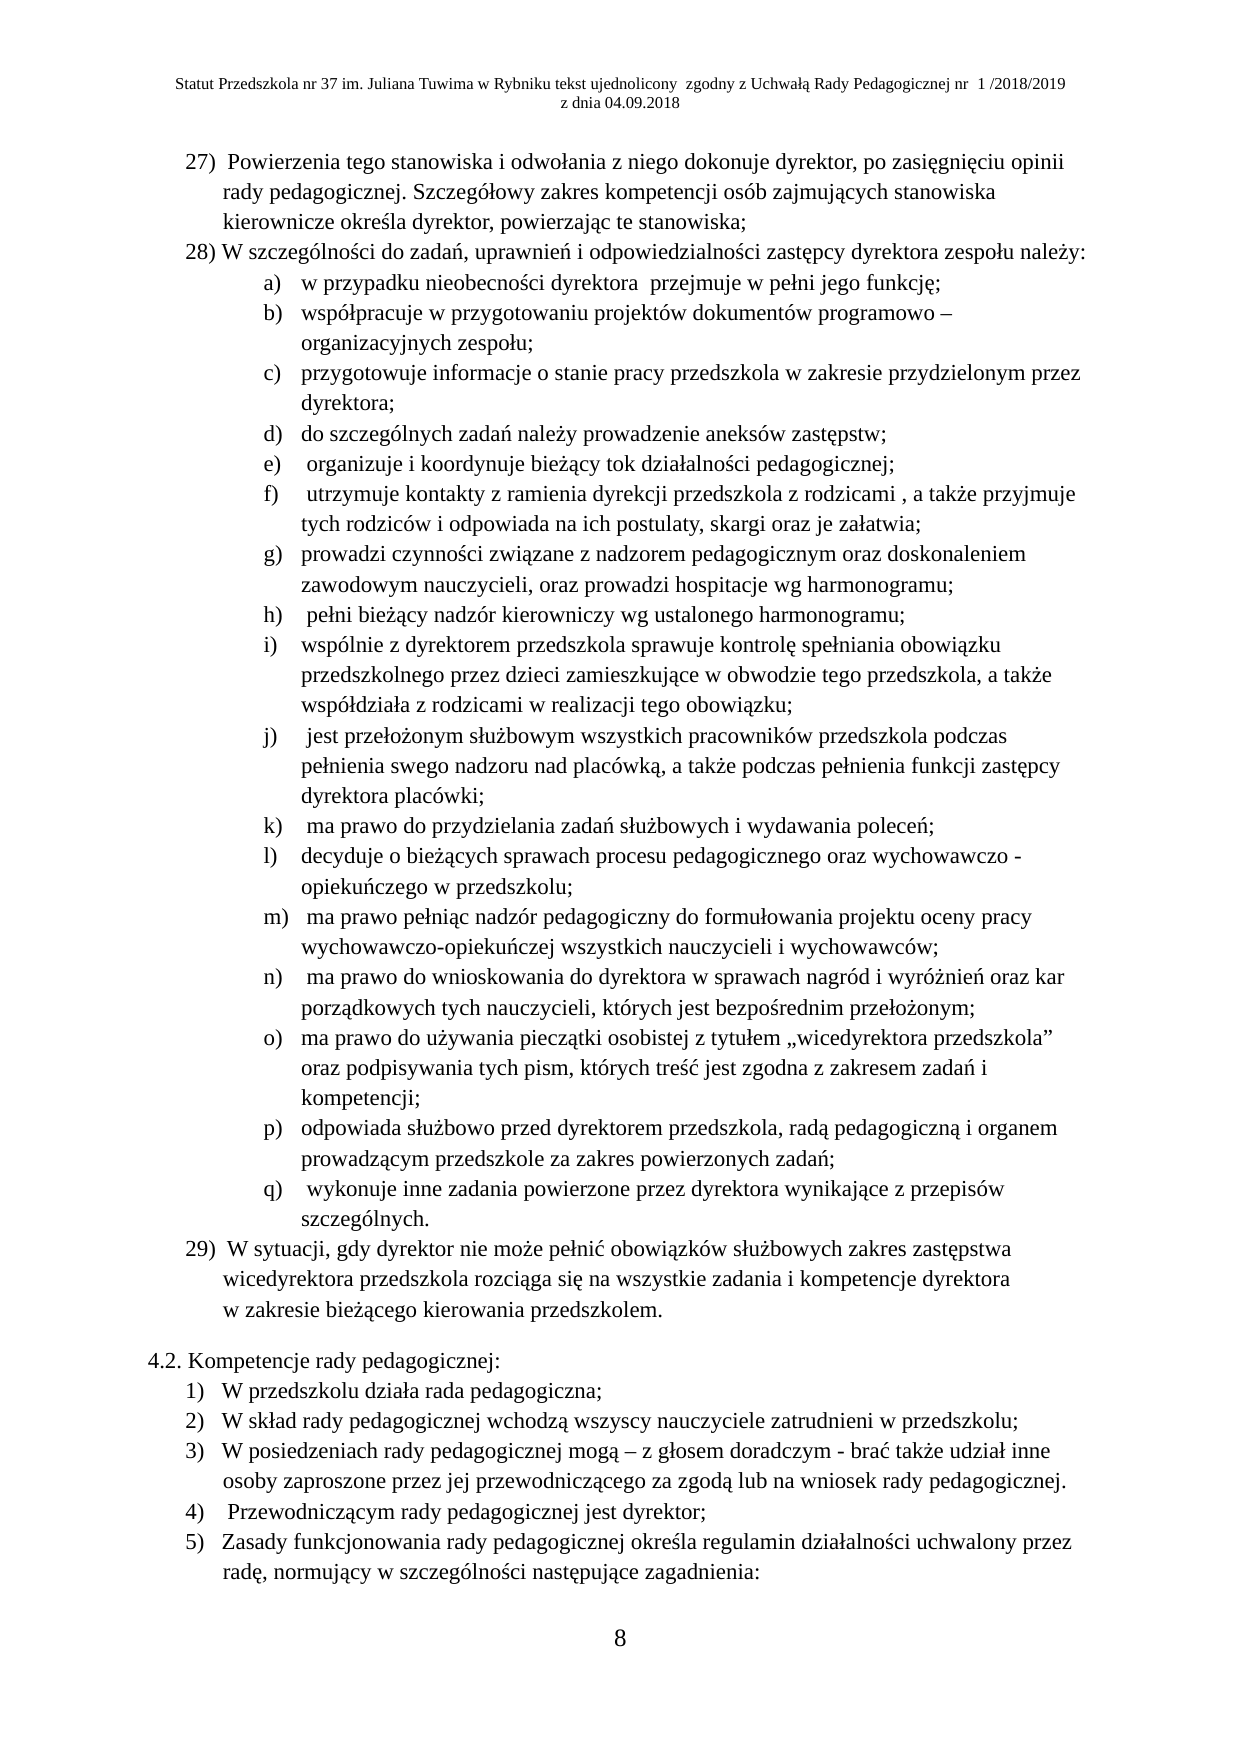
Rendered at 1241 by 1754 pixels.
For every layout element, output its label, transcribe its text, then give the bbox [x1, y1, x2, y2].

list organizuje i koordynuje bieżący tok działalności pedagogicznej; [263, 450, 1092, 476]
list pełni bieżący nadzór kierowniczy wg ustalonego harmonogramu; [263, 601, 1092, 627]
list Powierzenia tego stanowiska i odwołania z niego dokonuje dyrektor, po zasięgnięciu opinii rady pedagogicznej. Szczegółowy zakres kompetencji osób zajmujących stanowiska kierownicze określa dyrektor, powierzając te stanowiska; [185, 148, 1092, 234]
list Przewodniczącym rady pedagogicznej jest dyrektor; [185, 1498, 1092, 1524]
list przygotowuje informacje o stanie pracy przedszkola w zakresie przydzielonym przez dyrektora; [263, 359, 1092, 416]
list do szczególnych zadań należy prowadzenie aneksów zastępstw; [263, 419, 1092, 446]
list W skład rady pedagogicznej wchodzą wszyscy nauczyciele zatrudnieni w przedszkolu; [185, 1407, 1092, 1433]
list w przypadku nieobecności dyrektora przejmuje w pełni jego funkcję; [263, 268, 1092, 295]
list W sytuacji, gdy dyrektor nie może pełnić obowiązków służbowych zakres zastępstwa wicedyrektora przedszkola rozciąga się na wszystkie zadania i kompetencje dyrektora w zakresie bieżącego kierowania przedszkolem. [185, 1235, 1092, 1322]
list W posiedzeniach rady pedagogicznej mogą – z głosem doradczym - brać także udział inne osoby zaproszone przez jej przewodniczącego za zgodą lub na wniosek rady pedagogicznej. [185, 1437, 1092, 1494]
list wspólnie z dyrektorem przedszkola sprawuje kontrolę spełniania obowiązku przedszkolnego przez dzieci zamieszkujące w obwodzie tego przedszkola, a także współdziała z rodzicami w realizacji tego obowiązku; [263, 631, 1092, 718]
list jest przełożonym służbowym wszystkich pracowników przedszkola podczas pełnienia swego nadzoru nad placówką, a także podczas pełnienia funkcji zastępcy dyrektora placówki; [263, 722, 1092, 808]
list decyduje o bieżących sprawach procesu pedagogicznego oraz wychowawczo -opiekuńczego w przedszkolu; [263, 842, 1092, 899]
list W szczególności do zadań, uprawnień i odpowiedzialności zastępcy dyrektora zespołu należy: [185, 238, 1092, 265]
text 4.2. Kompetencje rady pedagogicznej: [148, 1347, 1092, 1373]
list prowadzi czynności związane z nadzorem pedagogicznym oraz doskonaleniem zawodowym nauczycieli, oraz prowadzi hospitacje wg harmonogramu; [263, 540, 1092, 597]
list W przedszkolu działa rada pedagogiczna; [185, 1377, 1092, 1403]
list ma prawo do przydzielania zadań służbowych i wydawania poleceń; [263, 812, 1092, 839]
list współpracuje w przygotowaniu projektów dokumentów programowo – organizacyjnych zespołu; [263, 299, 1092, 355]
list ma prawo do używania pieczątki osobistej z tytułem „wicedyrektora przedszkola” oraz podpisywania tych pism, których treść jest zgodna z zakresem zadań i kompetencji; [263, 1024, 1092, 1111]
list wykonuje inne zadania powierzone przez dyrektora wynikające z przepisów szczególnych. [263, 1175, 1092, 1231]
list ma prawo do wnioskowania do dyrektora w sprawach nagród i wyróżnień oraz kar porządkowych tych nauczycieli, których jest bezpośrednim przełożonym; [263, 963, 1092, 1020]
list Zasady funkcjonowania rady pedagogicznej określa regulamin działalności uchwalony przez radę, normujący w szczególności następujące zagadnienia: [185, 1528, 1092, 1584]
list odpowiada służbowo przed dyrektorem przedszkola, radą pedagogiczną i organem prowadzącym przedszkole za zakres powierzonych zadań; [263, 1114, 1092, 1171]
list utrzymuje kontakty z ramienia dyrekcji przedszkola z rodzicami , a także przyjmuje tych rodziców i odpowiada na ich postulaty, skargi oraz je załatwia; [263, 480, 1092, 537]
list ma prawo pełniąc nadzór pedagogiczny do formułowania projektu oceny pracy wychowawczo-opiekuńczej wszystkich nauczycieli i wychowawców; [263, 903, 1092, 959]
